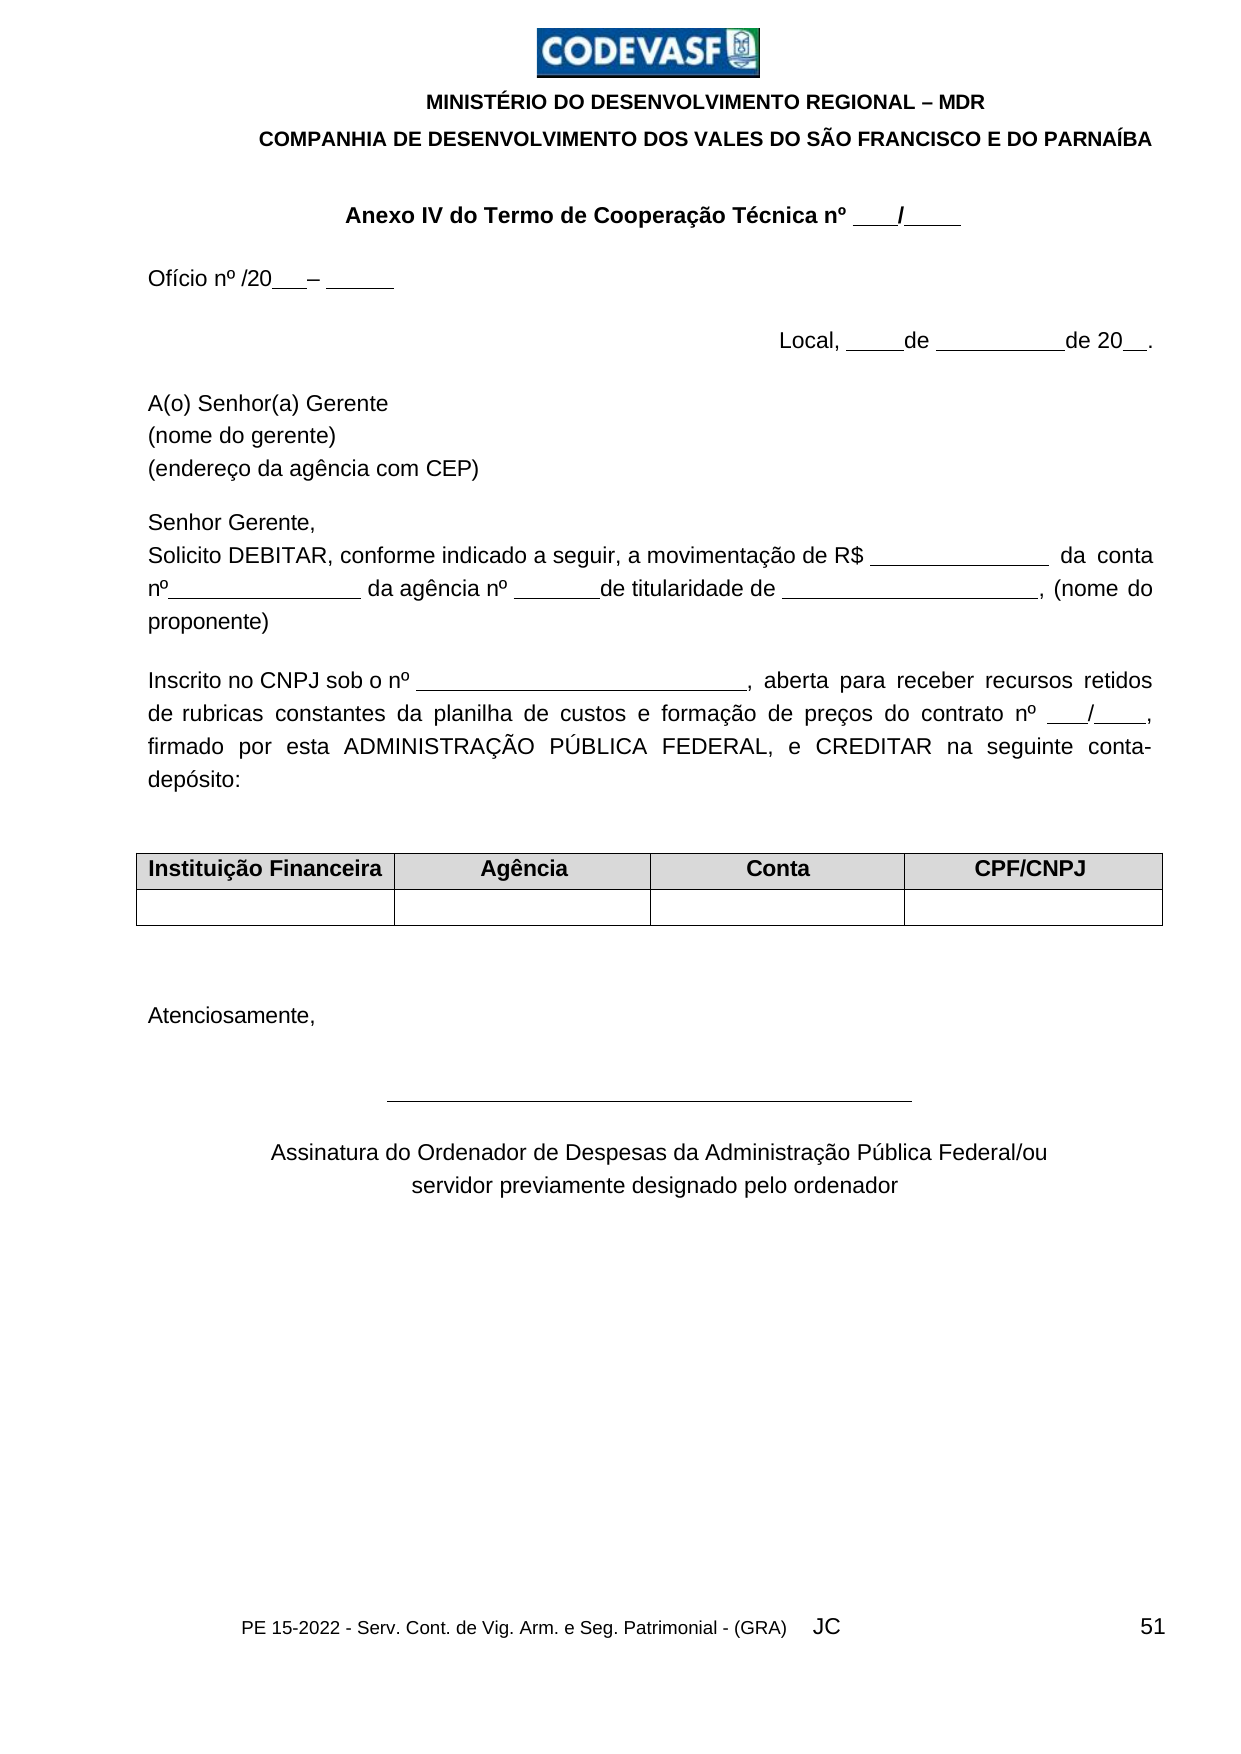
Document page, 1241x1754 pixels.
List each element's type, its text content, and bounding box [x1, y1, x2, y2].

text Solicito DEBITAR, conforme indicado a seguir, a movimentação de R$ da conta nº da agência nº de titularidade de , (nome do proponente) [148, 542, 1153, 634]
table_header CPF/CNPJ [905, 854, 1162, 889]
table_header Agência [395, 854, 650, 889]
text (endereço da agência com CEP) [148, 455, 1176, 481]
text Local, de de 20 . [779, 327, 1176, 354]
text Ofício nº /20 – [148, 265, 1176, 291]
table_cell [137, 890, 394, 924]
picture [536, 28, 760, 78]
table_cell [651, 890, 904, 924]
text Assinatura do Ordenador de Despesas da Administração Pública Federal/ou servidor previamente designado pelo ordenador [271, 1139, 1065, 1198]
text A(o) Senhor(a) Gerente (nome do gerente) [148, 390, 422, 448]
table_cell [395, 890, 650, 924]
table_header Instituição Financeira [137, 854, 394, 889]
table_cell [905, 890, 1162, 924]
subtitle Anexo IV do Termo de Cooperação Técnica nº / [130, 202, 1176, 228]
text Senhor Gerente, [148, 509, 1176, 535]
text Inscrito no CNPJ sob o nº , aberta para receber recursos retidos de rubricas constantes da planilha de custos e formação de preços do contrato nº / , firmado por esta ADMINISTRAÇÃO PÚBLICA FEDERAL, e CREDITAR na seguinte conta-depósito: [148, 667, 1153, 793]
text Atenciosamente, [148, 1002, 1176, 1028]
table_header Conta [651, 854, 904, 889]
